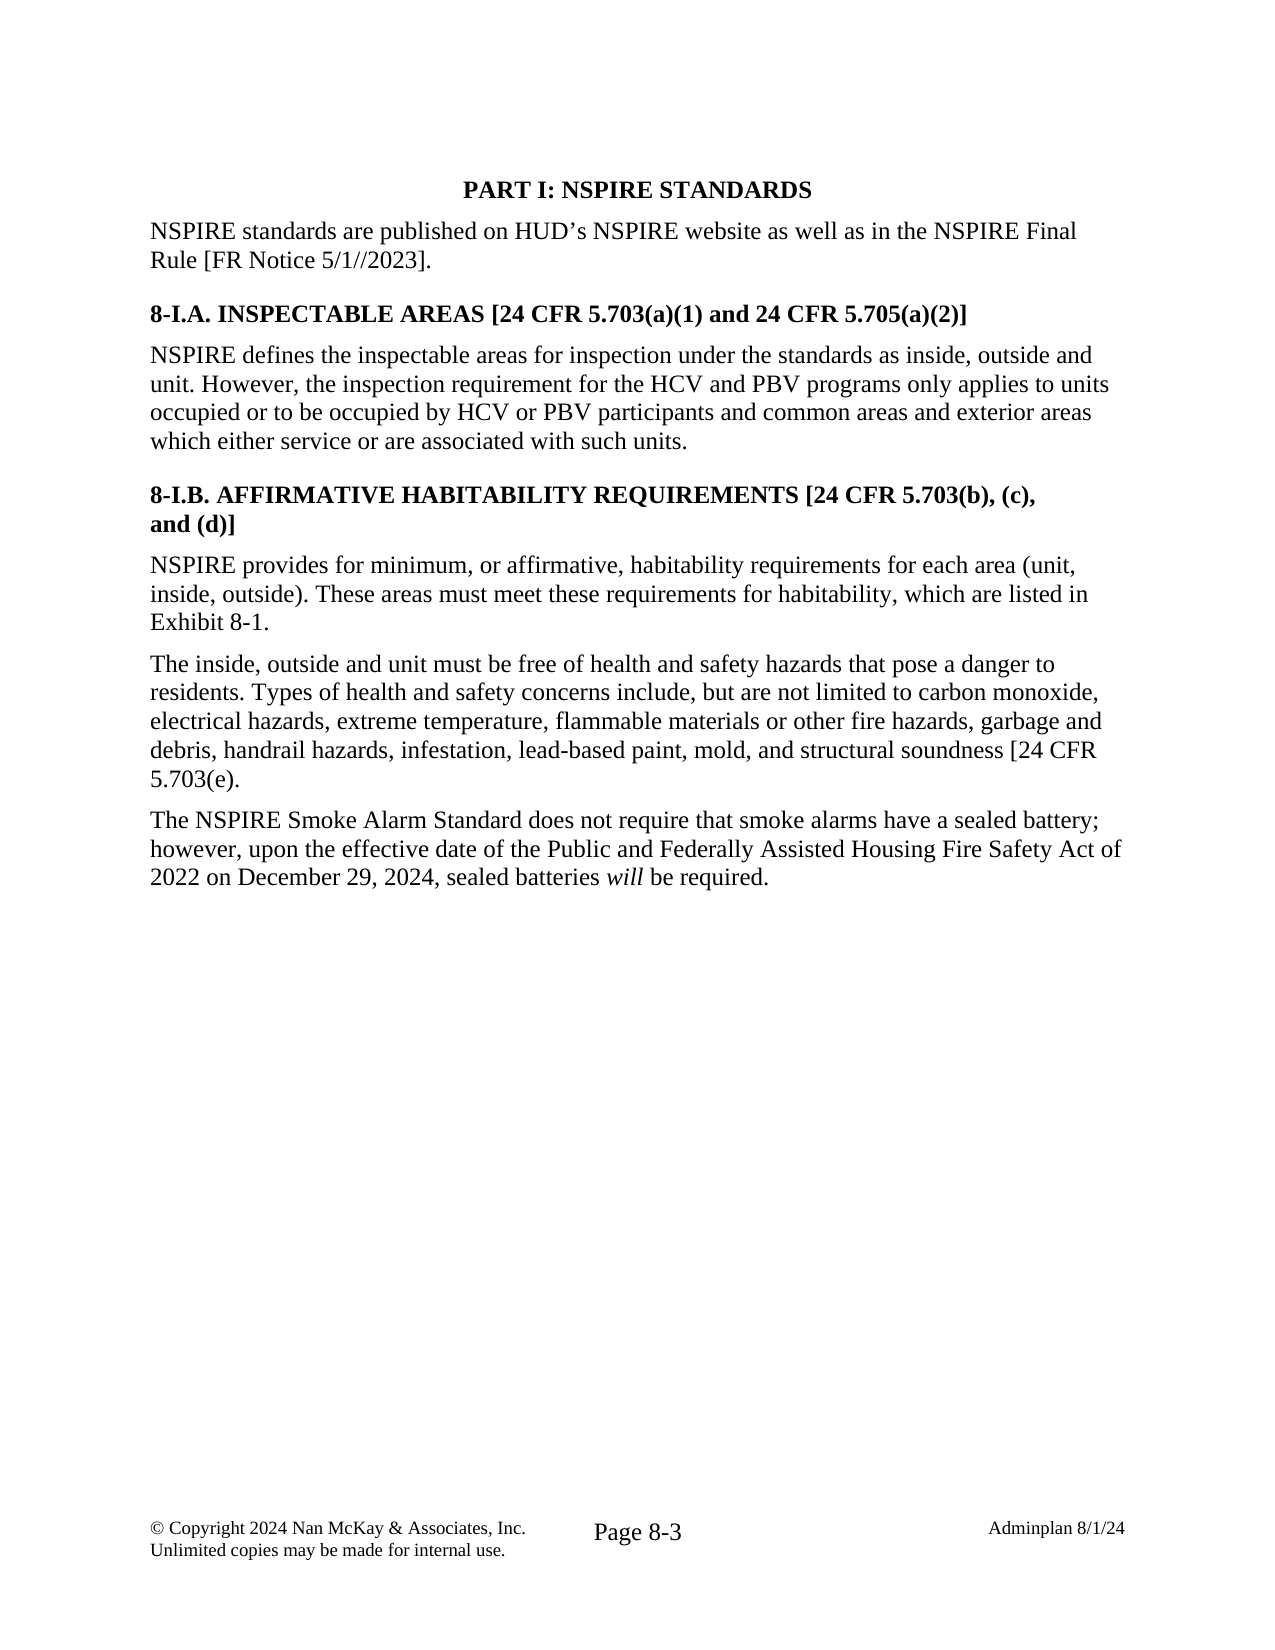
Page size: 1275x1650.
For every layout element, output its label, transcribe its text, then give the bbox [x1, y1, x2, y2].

text The inside, outside and unit must be free of health and safety hazards that pose a danger to residents. Types of health and safety concerns include, but are not limited to carbon monoxide, electrical hazards, extreme temperature, flammable materials or other fire hazards, garbage and debris, handrail hazards, infestation, lead-based paint, mold, and structural soundness [24 CFR 5.703(e). [150, 649, 1125, 792]
text NSPIRE provides for minimum, or affirmative, habitability requirements for each area (unit, inside, outside). These areas must meet these requirements for habitability, which are listed in Exhibit 8-1. [150, 550, 1125, 636]
text NSPIRE standards are published on HUD’s NSPIRE website as well as in the NSPIRE Final Rule [FR Notice 5/1//2023]. [150, 216, 1125, 274]
text The NSPIRE Smoke Alarm Standard does not require that smoke alarms have a sealed battery; however, upon the effective date of the Public and Federally Assisted Housing Fire Safety Act of 2022 on December 29, 2024, sealed batteries will be required. [150, 805, 1125, 891]
text 8-I.A. INSPECTABLE AREAS [24 CFR 5.703(a)(1) and 24 CFR 5.705(a)(2)] [150, 299, 1125, 327]
text PART I: NSPIRE STANDARDS [150, 175, 1125, 204]
text 8-I.B. AFFIRMATIVE HABITABILITY REQUIREMENTS [24 CFR 5.703(b), (c), and (d)] [150, 480, 1125, 537]
text NSPIRE defines the inspectable areas for inspection under the standards as inside, outside and unit. However, the inspection requirement for the HCV and PBV programs only applies to units occupied or to be occupied by HCV or PBV participants and common areas and exterior areas which either service or are associated with such units. [150, 340, 1125, 455]
